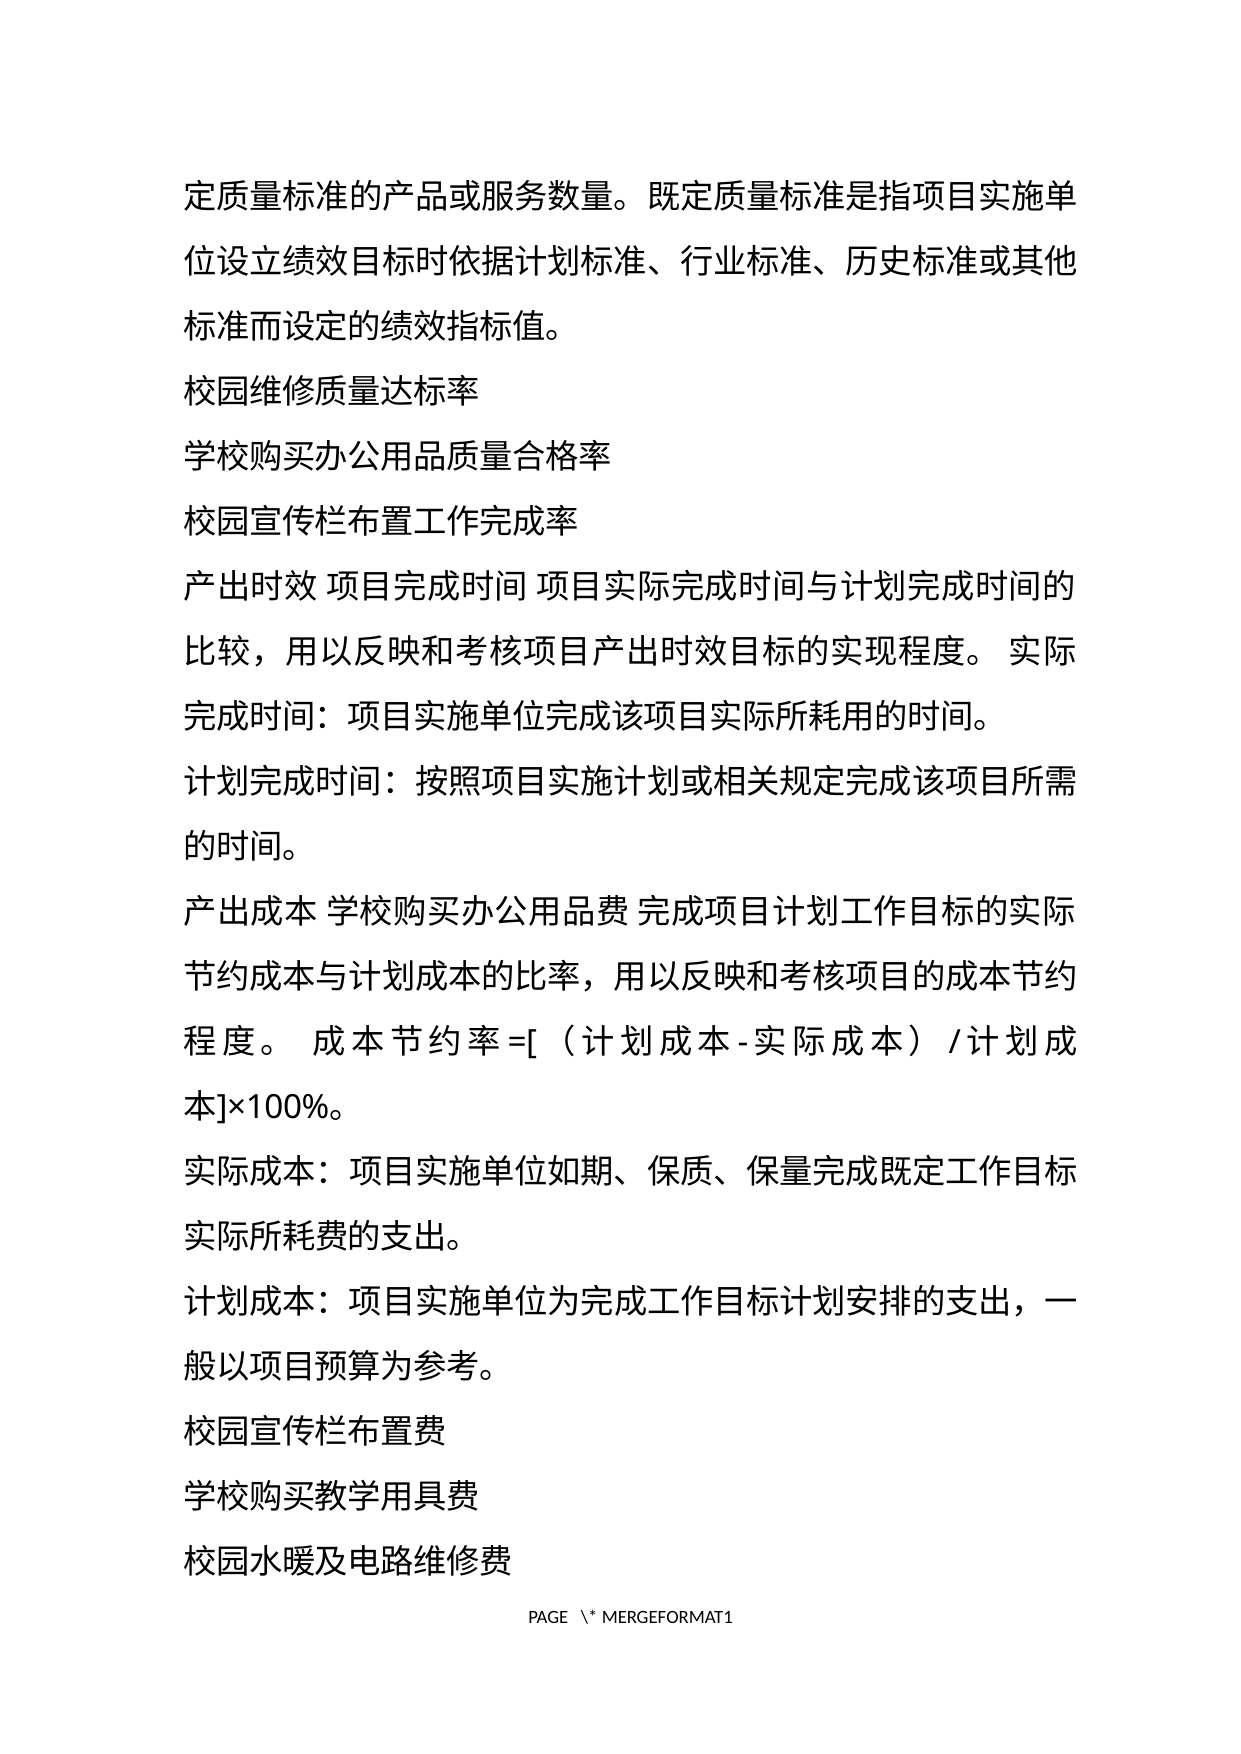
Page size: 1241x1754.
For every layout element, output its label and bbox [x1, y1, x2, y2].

text [183, 162, 1078, 1592]
